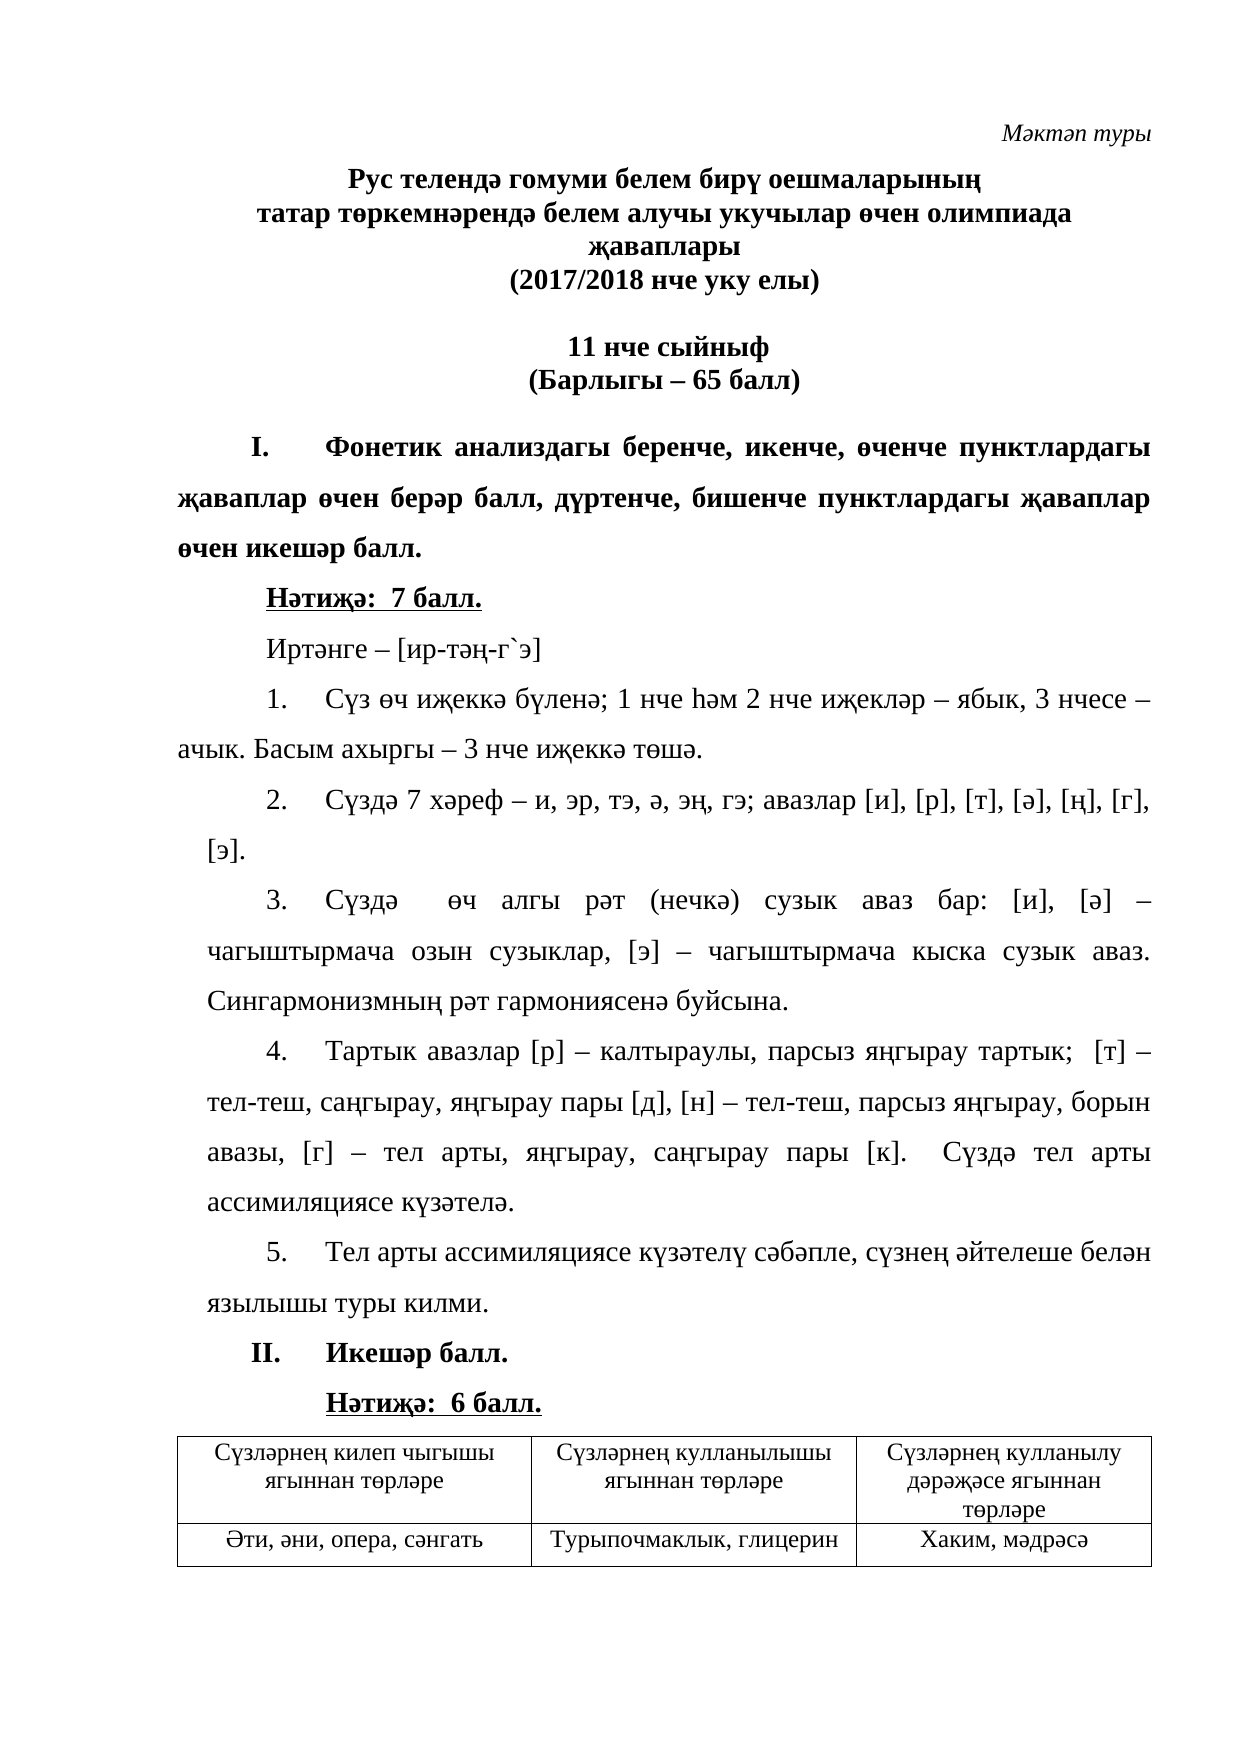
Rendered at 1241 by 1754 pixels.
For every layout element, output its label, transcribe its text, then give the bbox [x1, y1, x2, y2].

table_cell Әти, әни, опера, сәнгать [178, 1524, 531, 1566]
list Иртәнге – [ир-тәң-г`э] [177, 631, 1152, 664]
list Нәтиҗә: 6 балл. [326, 1386, 1152, 1419]
table_cell Турыпочмаклык, глицерин [532, 1524, 856, 1566]
list Сүздә 7 хәреф – и, эр, тэ, ә, эң, гэ; авазлар [и], [р], [т], [ә], [ң], [г], [э]. [207, 782, 1152, 866]
text Мәктәп туры [177, 118, 1152, 147]
text татар төркемнәрендә белем алучы укучылар өчен олимпиада җаваплары [177, 195, 1152, 262]
table_header Сүзләрнең кулланылышы ягыннан төрләре [532, 1437, 856, 1523]
table_cell Хаким, мәдрәсә [857, 1524, 1151, 1566]
table_header Сүзләрнең кулланылу дәрәҗәсе ягыннан төрләре [857, 1437, 1151, 1523]
text (2017/2018 нче уку елы) [177, 262, 1152, 295]
list Тартык авазлар [р] – калтыраулы, парсыз яңгырау тартык; [т] – тел-теш, саңгырау, яңгырау пары [д], [н] – тел-теш, парсыз яңгырау, борын авазы, [г] – тел арты, яңгырау, саңгырау пары [к]. Сүздә тел арты ассимиляциясе күзәтелә. [207, 1033, 1152, 1218]
list Тел арты ассимиляциясе күзәтелү сәбәпле, сүзнең әйтелеше белән язылышы туры килми. [207, 1234, 1152, 1318]
text 11 нче сыйныф [177, 329, 1152, 362]
list Сүз өч иҗеккә бүленә; 1 нче һәм 2 нче иҗекләр – ябык, 3 нчесе – ачык. Басым ахыргы – 3 нче иҗеккә төшә. [177, 681, 1152, 765]
list Сүздә өч алгы рәт (нечкә) сузык аваз бар: [и], [ә] – чагыштырмача озын сузыклар, [э] – чагыштырмача кыска сузык аваз. Сингармонизмның рәт гармониясенә буйсына. [207, 882, 1152, 1017]
list Нәтиҗә: 7 балл. [192, 581, 1152, 614]
list Икешәр балл. [251, 1335, 1152, 1369]
table_header Сүзләрнең килеп чыгышы ягыннан төрләре [178, 1437, 531, 1523]
list Фонетик анализдагы беренче, икенче, өченче пунктлардагы җаваплар өчен берәр балл, дүртенче, бишенче пунктлардагы җаваплар өчен икешәр балл. [177, 429, 1152, 564]
text (Барлыгы – 65 балл) [177, 362, 1152, 396]
text Рус телендә гомуми белем бирү оешмаларының [177, 161, 1152, 195]
